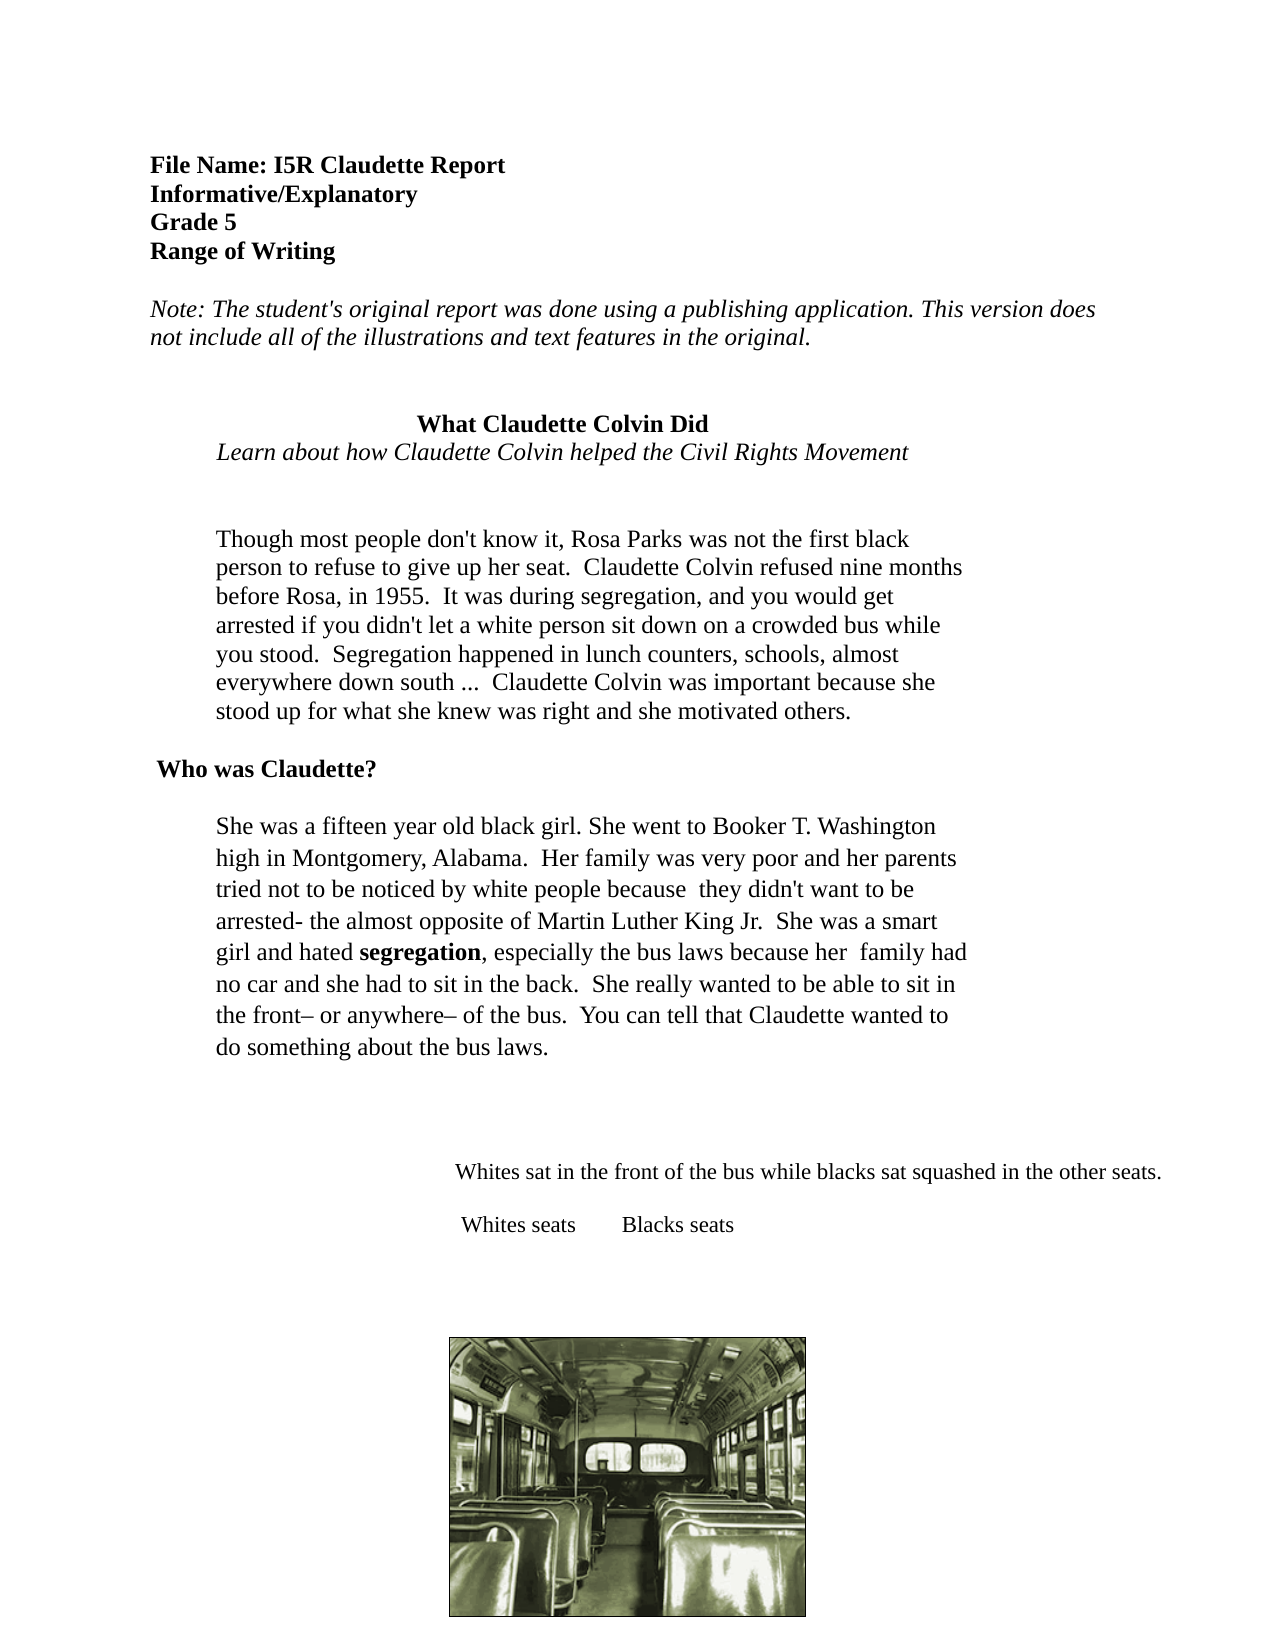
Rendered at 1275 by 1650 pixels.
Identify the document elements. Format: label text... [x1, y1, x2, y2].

text Learn about how Claudette Colvin helped the Civil Rights Movement [150, 437, 975, 466]
text What Claudette Colvin Did [150, 409, 975, 437]
text Informative/Explanatory [150, 179, 1125, 207]
text Grade 5 [150, 207, 1125, 236]
text Though most people don't know it, Rosa Parks was not the first black person to refuse to give up her seat. Claudette Colvin refused nine months before Rosa, in 1955. It was during segregation, and you would get arrested if you didn't let a white person sit down on a crowded bus while you stood. Segregation happened in lunch counters, schools, almost everywhere down south ... Claudette Colvin was important because she stood up for what she knew was right and she motivated others. [150, 524, 975, 725]
text File Name: I5R Claudette Report [150, 150, 1125, 179]
picture [450, 1338, 805, 1616]
text She was a fifteen year old black girl. She went to Booker T. Washington high in Montgomery, Alabama. Her family was very poor and her parents tried not to be noticed by white people because they didn't want to be arrested- the almost opposite of Martin Luther King Jr. She was a smart girl and hated segregation, especially the bus laws because her family had no car and she had to sit in the back. She really wanted to be able to sit in the front– or anywhere– of the bus. You can tell that Claudette wanted to do something about the bus laws. [150, 811, 975, 1061]
text Who was Claudette? [150, 754, 975, 782]
text Range of Writing [150, 236, 1125, 265]
text Note: The student's original report was done using a publishing application. This version does not include all of the illustrations and text features in the original. [150, 294, 1125, 351]
